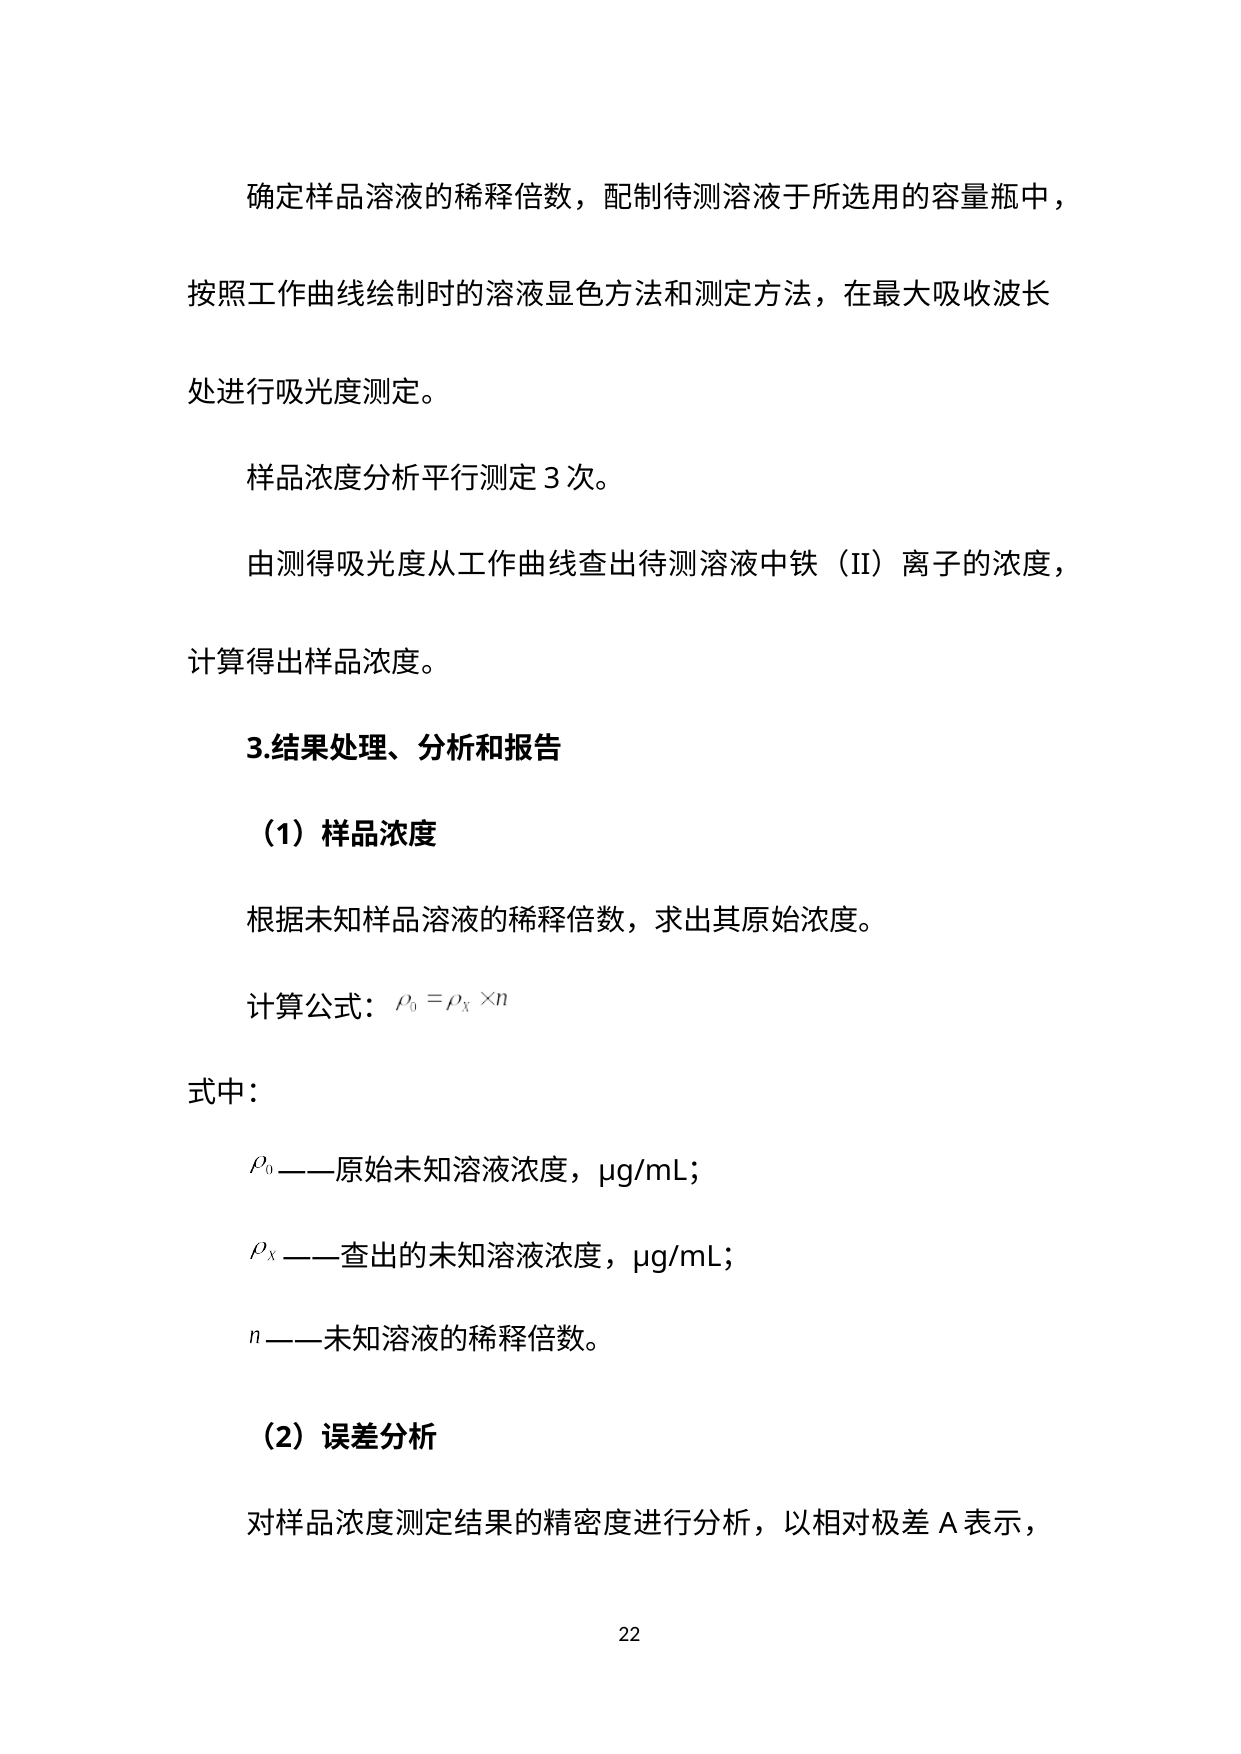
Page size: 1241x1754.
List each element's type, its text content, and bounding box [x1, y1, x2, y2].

text 计算公式： [187, 971, 1053, 1036]
text 由测得吸光度从工作曲线查出待测溶液中铁（II）离子的浓度，计算得出样品浓度。 [187, 529, 1053, 692]
text 根据未知样品溶液的稀释倍数，求出其原始浓度。 [187, 885, 1053, 950]
text ——查出的未知溶液浓度，μg/mL； [187, 1230, 1053, 1295]
text 确定样品溶液的稀释倍数，配制待测溶液于所选用的容量瓶中，按照工作曲线绘制时的溶液显色方法和测定方法，在最大吸收波长处进行吸光度测定。 [187, 162, 1053, 422]
text 式中： [187, 1057, 1053, 1122]
text （2）误差分析 [187, 1402, 1053, 1467]
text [187, 1488, 1053, 1553]
text 3.结果处理、分析和报告 [187, 713, 1053, 778]
text （1）样品浓度 [187, 799, 1053, 864]
text ——原始未知溶液浓度，μg/mL； [187, 1144, 1053, 1209]
text ——未知溶液的稀释倍数。 [187, 1316, 1053, 1381]
text 样品浓度分析平行测定3次。 [187, 443, 1053, 508]
